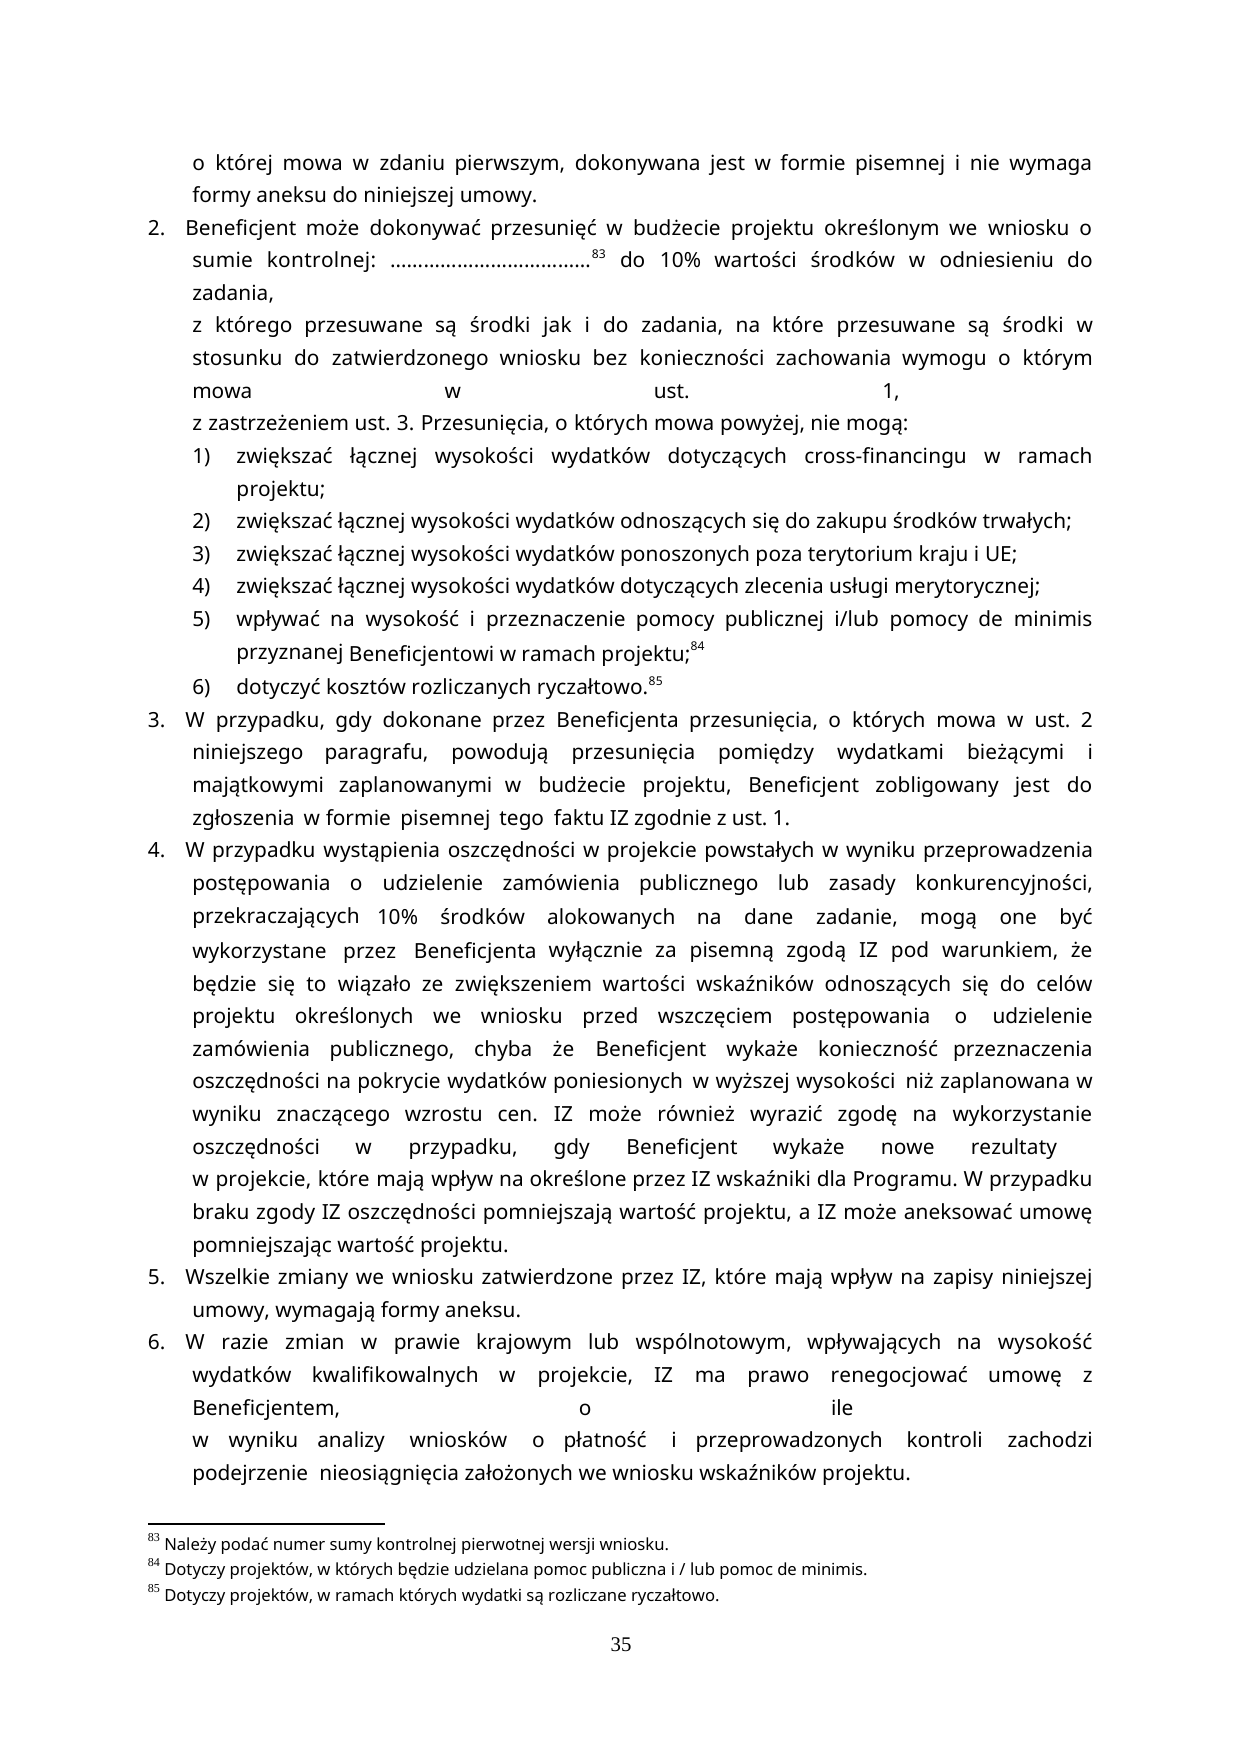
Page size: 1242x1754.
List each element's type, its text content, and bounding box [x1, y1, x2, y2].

list W przypadku wystąpienia oszczędności w projekcie powstałych w wyniku przeprowadzenia postępowania o udzielenie zamówienia publicznego lub zasady konkurencyjności, przekraczających 10% środków alokowanych na dane zadanie, mogą one być wykorzystane przez Beneficjenta wyłącznie za pisemną zgodą IZ pod warunkiem, że będzie się to wiązało ze zwiększeniem wartości wskaźników odnoszących się do celów projektu określonych we wniosku przed wszczęciem postępowania o udzielenie zamówienia publicznego, chyba że Beneficjent wykaże konieczność przeznaczenia oszczędności na pokrycie wydatków poniesionych w wyższej wysokości niż zaplanowana w wyniku znaczącego wzrostu cen. IZ może również wyrazić zgodę na wykorzystanie oszczędności w przypadku, gdy Beneficjent wykaże nowe rezultaty w projekcie, które mają wpływ na określone przez IZ wskaźniki dla Programu. W przypadku braku zgody IZ oszczędności pomniejszają wartość projektu, a IZ może aneksować umowę pomniejszając wartość projektu. [148, 835, 1093, 1258]
list zwiększać łącznej wysokości wydatków ponoszonych poza terytorium kraju i UE; [192, 539, 1093, 567]
list W razie zmian w prawie krajowym lub wspólnotowym, wpływających na wysokość wydatków kwalifikowalnych w projekcie, IZ ma prawo renegocjować umowę z Beneficjentem, o ile w wyniku analizy wniosków o płatność i przeprowadzonych kontroli zachodzi podejrzenie nieosiągnięcia założonych we wniosku wskaźników projektu. [148, 1327, 1093, 1486]
list Beneficjent może dokonywać przesunięć w budżecie projektu określonym we wniosku o sumie kontrolnej: ……………………………… do 10% wartości środków w odniesieniu do zadania, z którego przesuwane są środki jak i do zadania, na które przesuwane są środki w stosunku do zatwierdzonego wniosku bez konieczności zachowania wymogu o którym mowa w ust. 1, z zastrzeżeniem ust. 3. Przesunięcia, o których mowa powyżej, nie mogą: [148, 213, 1093, 437]
list zwiększać łącznej wysokości wydatków dotyczących cross-financingu w ramach projektu; [192, 441, 1093, 502]
list dotyczyć kosztów rozliczanych ryczałtowo. [192, 672, 1093, 701]
list zwiększać łącznej wysokości wydatków odnoszących się do zakupu środków trwałych; [192, 506, 1093, 535]
list wpływać na wysokość i przeznaczenie pomocy publicznej i/lub pomocy de minimis przyznanej Beneficjentowi w ramach projektu; [192, 604, 1093, 668]
list W przypadku, gdy dokonane przez Beneficjenta przesunięcia, o których mowa w ust. 2 niniejszego paragrafu, powodują przesunięcia pomiędzy wydatkami bieżącymi i majątkowymi zaplanowanymi w budżecie projektu, Beneficjent zobligowany jest do zgłoszenia w formie pisemnej tego faktu IZ zgodnie z ust. 1. [148, 705, 1093, 831]
list zwiększać łącznej wysokości wydatków dotyczących zlecenia usługi merytorycznej; [192, 571, 1093, 600]
list Wszelkie zmiany we wniosku zatwierdzone przez IZ, które mają wpływ na zapisy niniejszej umowy, wymagają formy aneksu. [148, 1262, 1093, 1323]
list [148, 148, 1093, 209]
